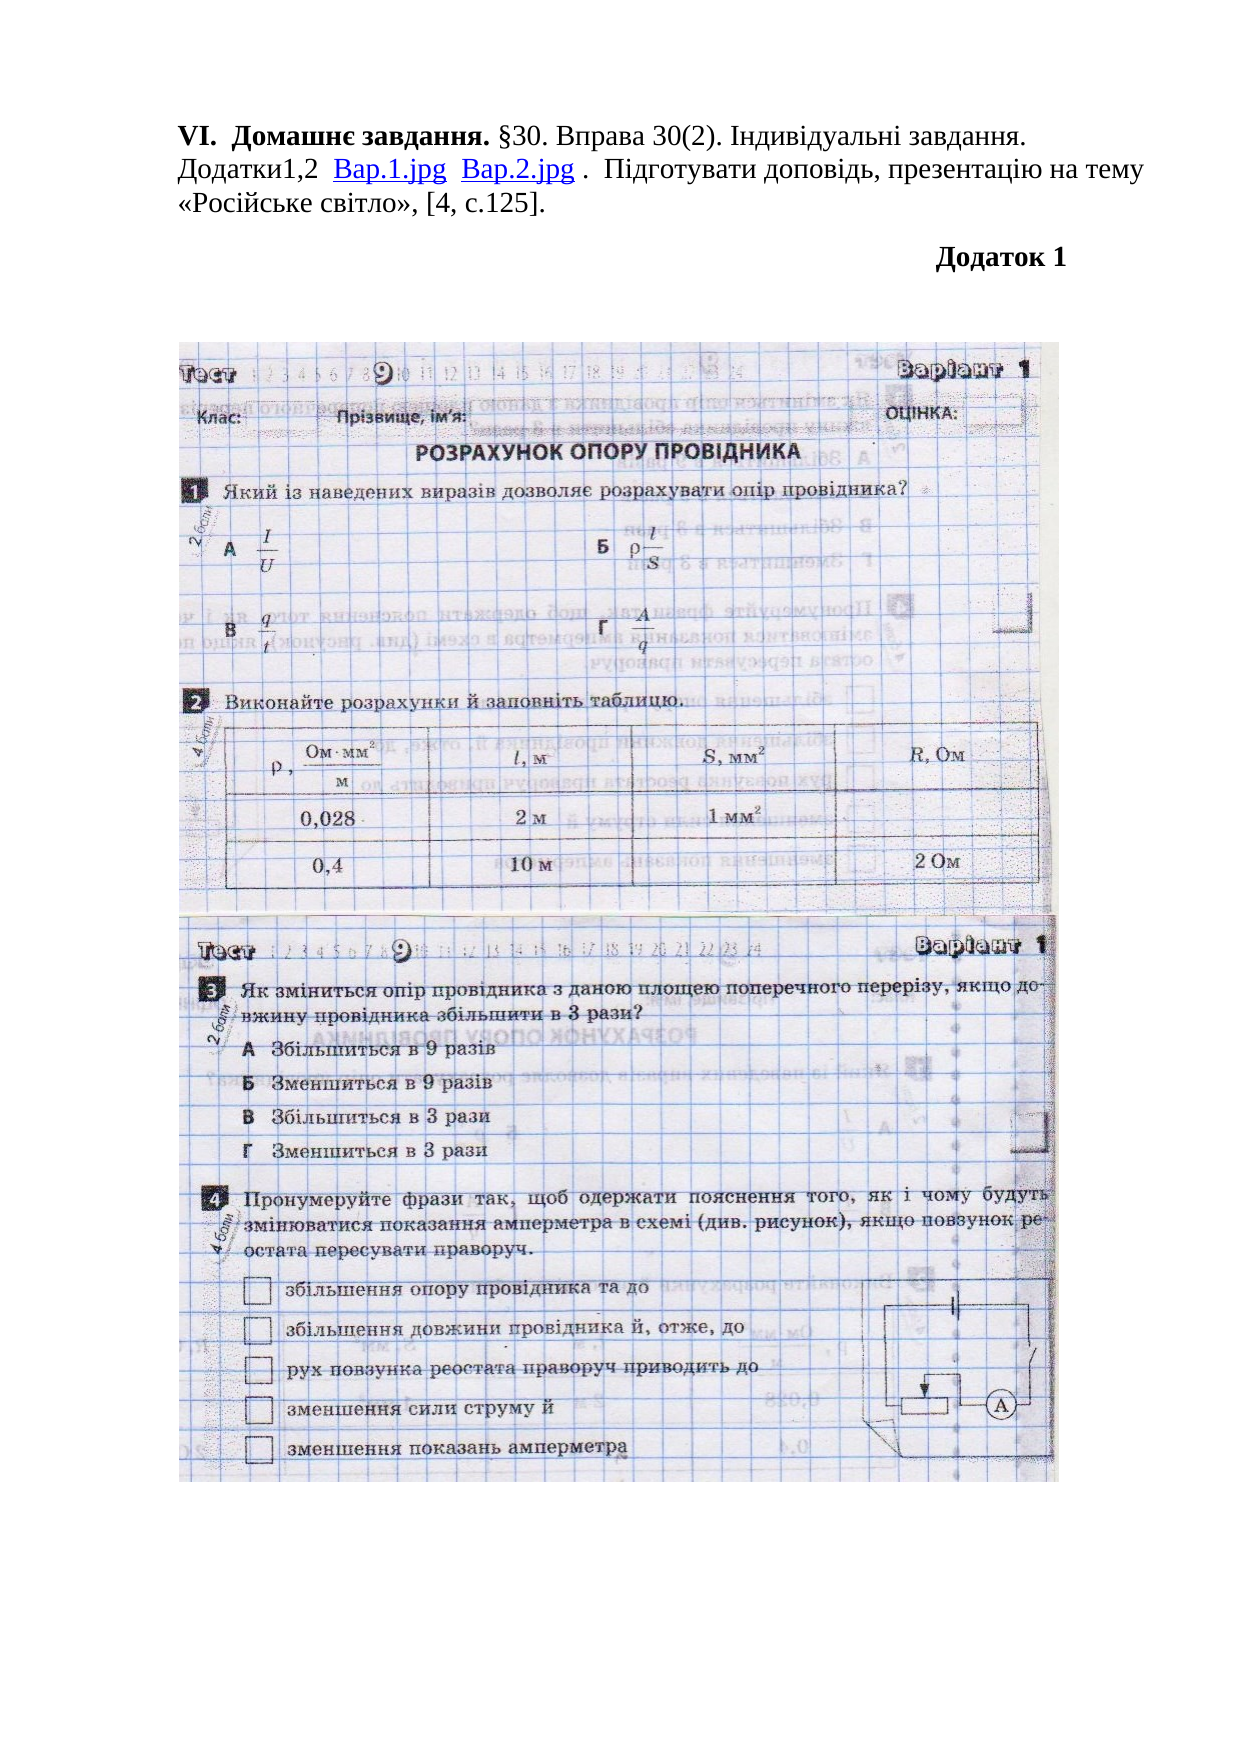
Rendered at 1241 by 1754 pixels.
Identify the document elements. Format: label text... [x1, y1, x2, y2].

picture [177, 342, 1058, 1480]
text VІ. Домашнє завдання. §30. Вправа 30(2). Індивідуальні завдання. Додатки1,2 Вар.1.jpg Вар.2.jpg . Підготувати доповідь, презентацію на тему «Російське світло», [4, с.125]. [177, 118, 1152, 219]
text Додаток 1 [177, 239, 1152, 273]
